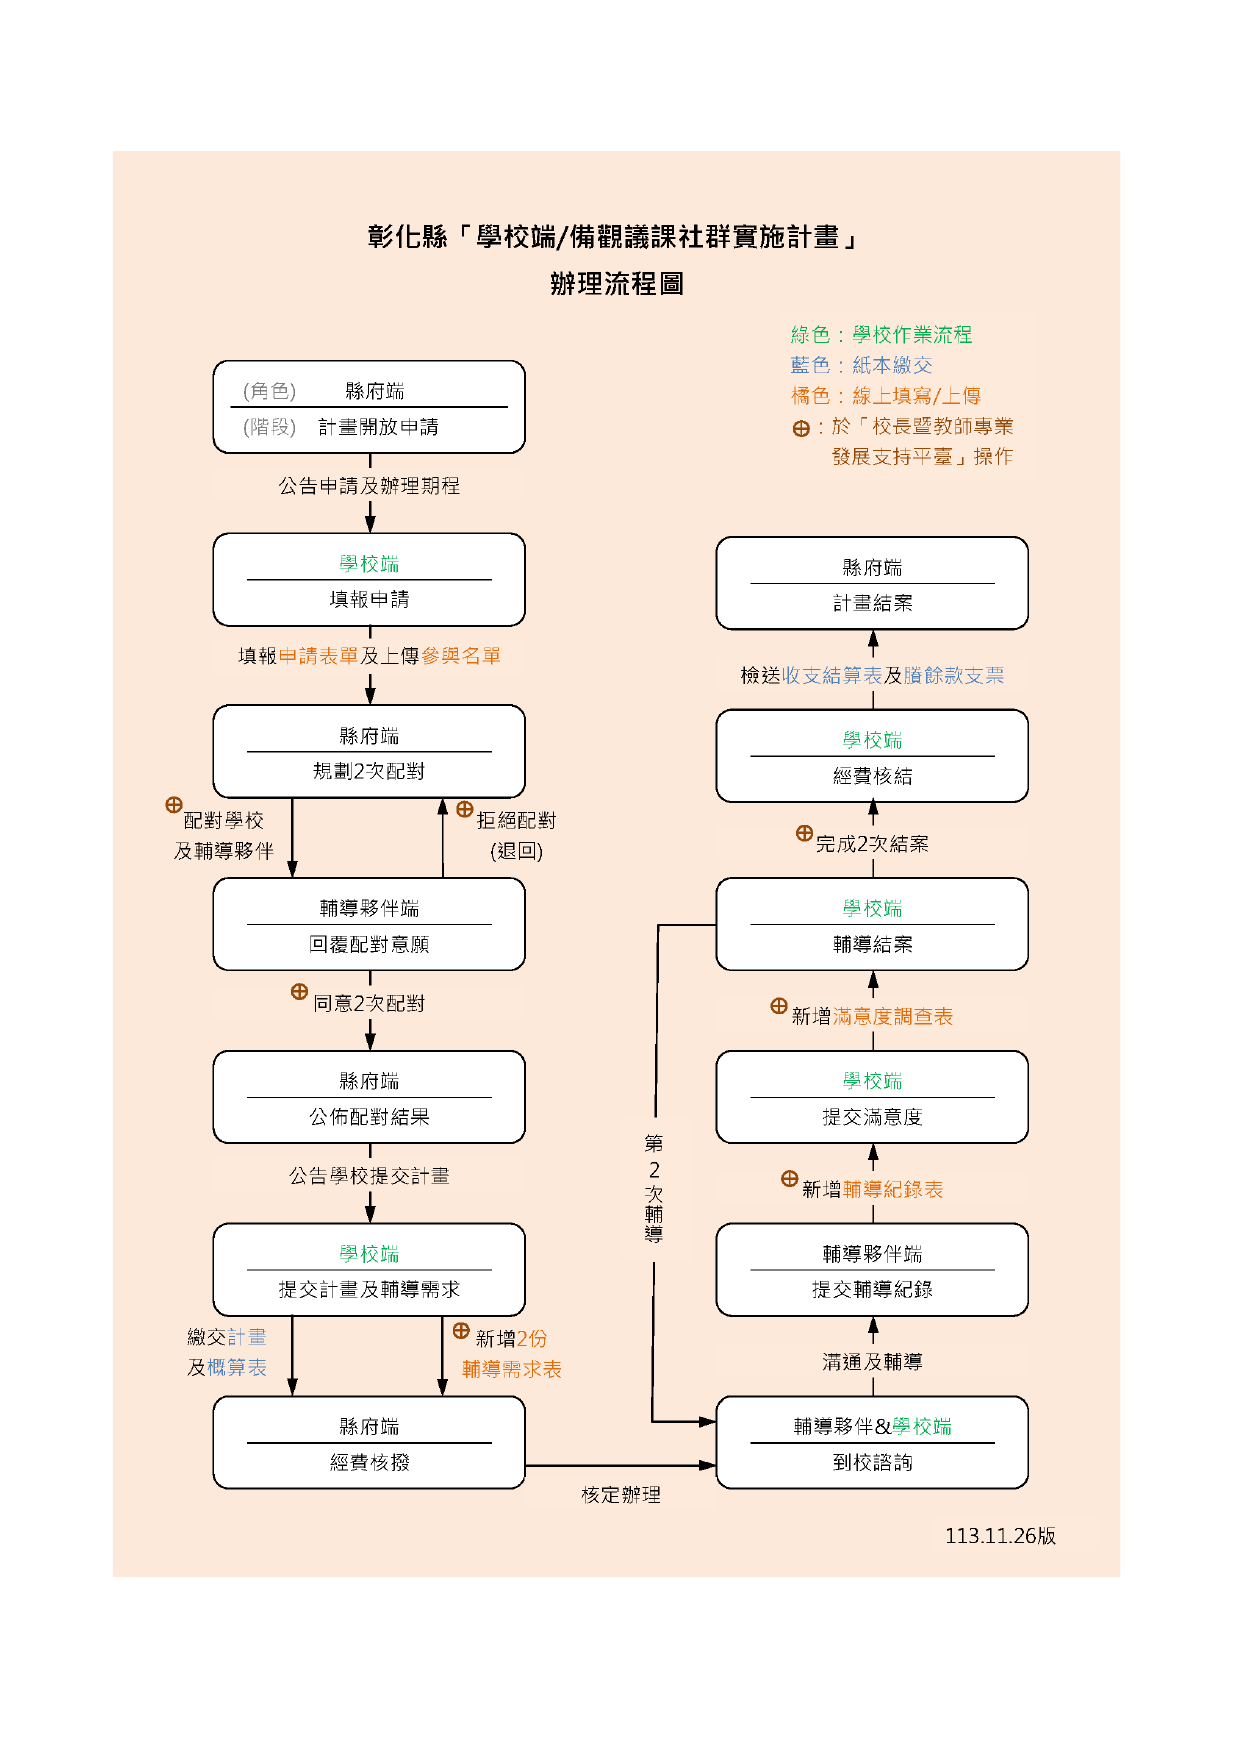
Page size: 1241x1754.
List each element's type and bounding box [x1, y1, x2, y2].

picture [112, 151, 1121, 1577]
